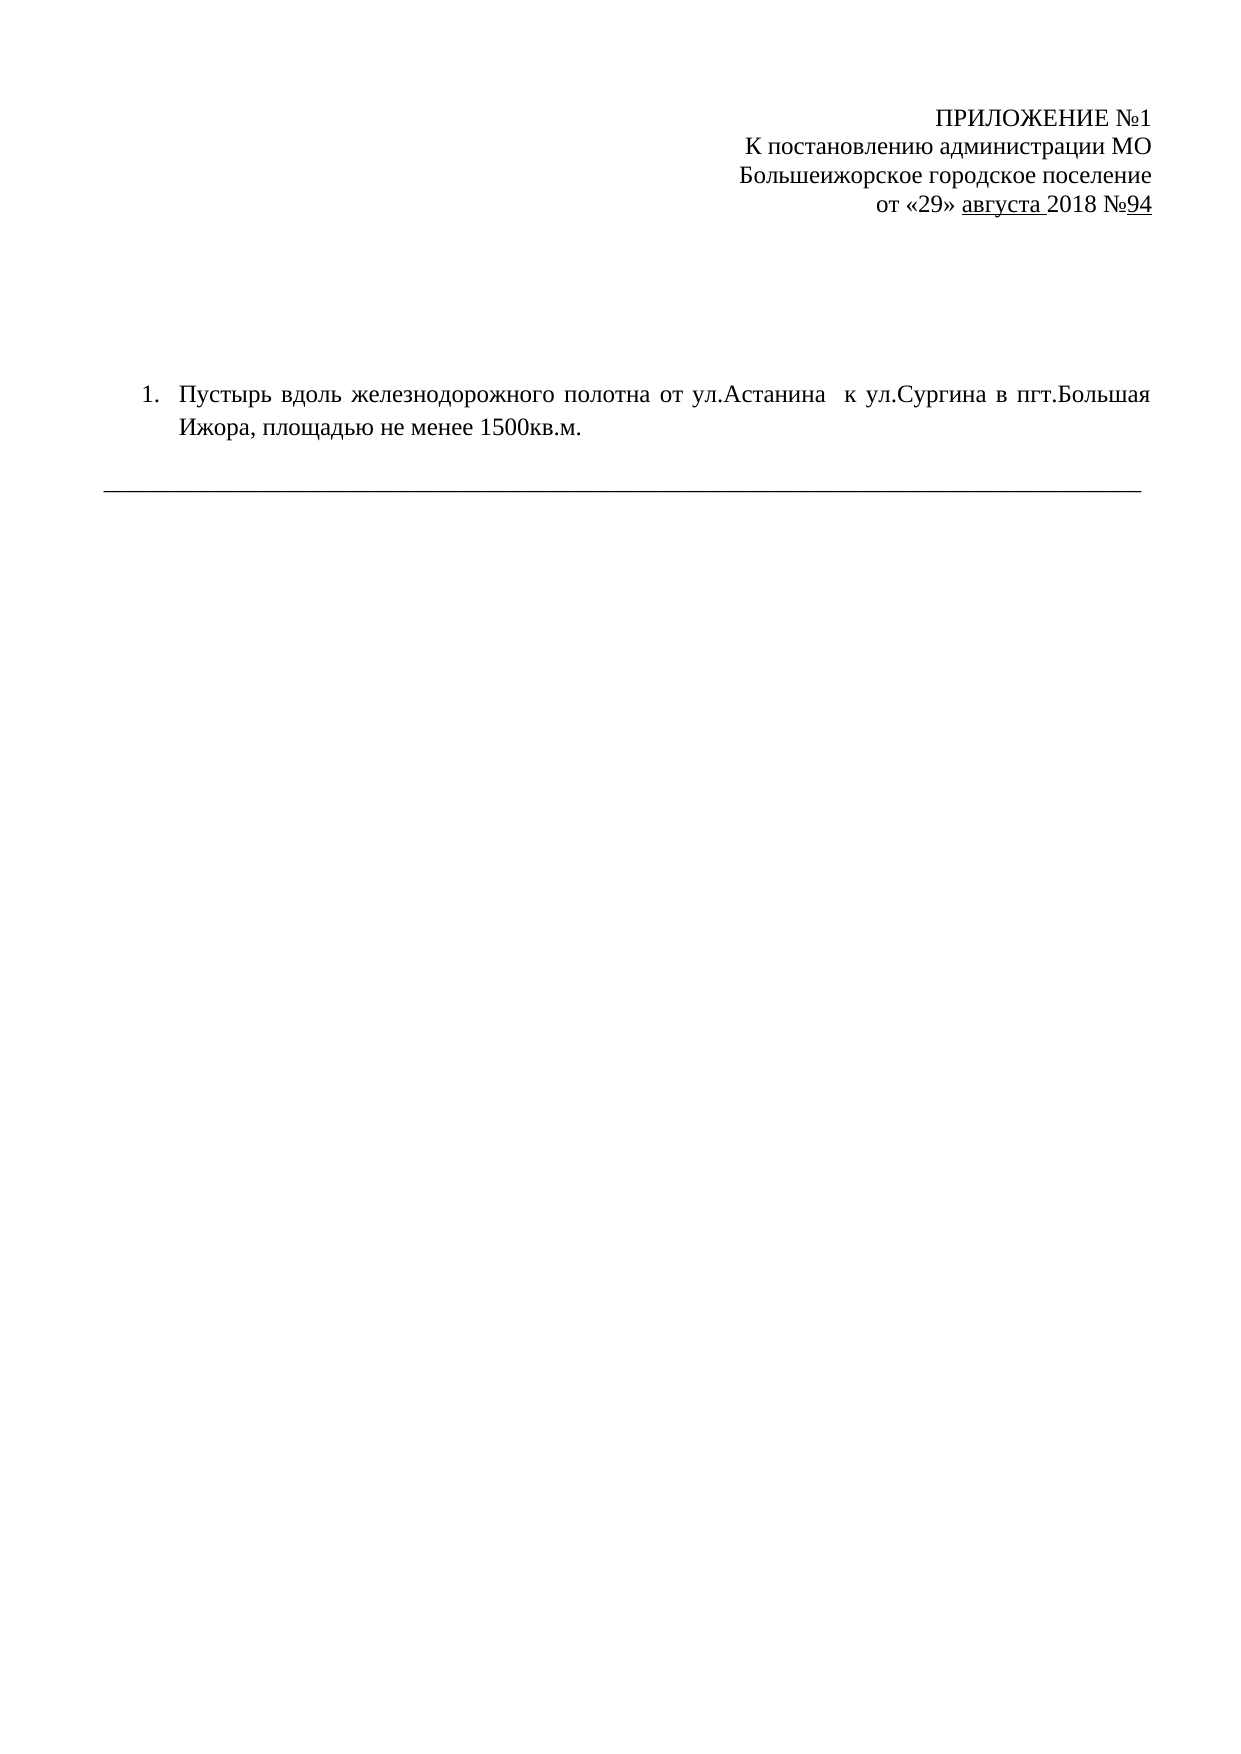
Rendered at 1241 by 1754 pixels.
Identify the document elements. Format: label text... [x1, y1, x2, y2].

text Большеижорское городское поселение [103, 160, 1152, 189]
text ПРИЛОЖЕНИЕ №1 [103, 103, 1152, 131]
list Пустырь вдоль железнодорожного полотна от ул.Астанина к ул.Сургина в пгт.Большая Ижора, площадью не менее 1500кв.м. [141, 379, 1152, 441]
text К постановлению администрации МО [103, 131, 1152, 160]
text ___________________________________________________________________________________ [103, 466, 1152, 495]
text от «29» августа 2018 №94 [103, 189, 1152, 218]
